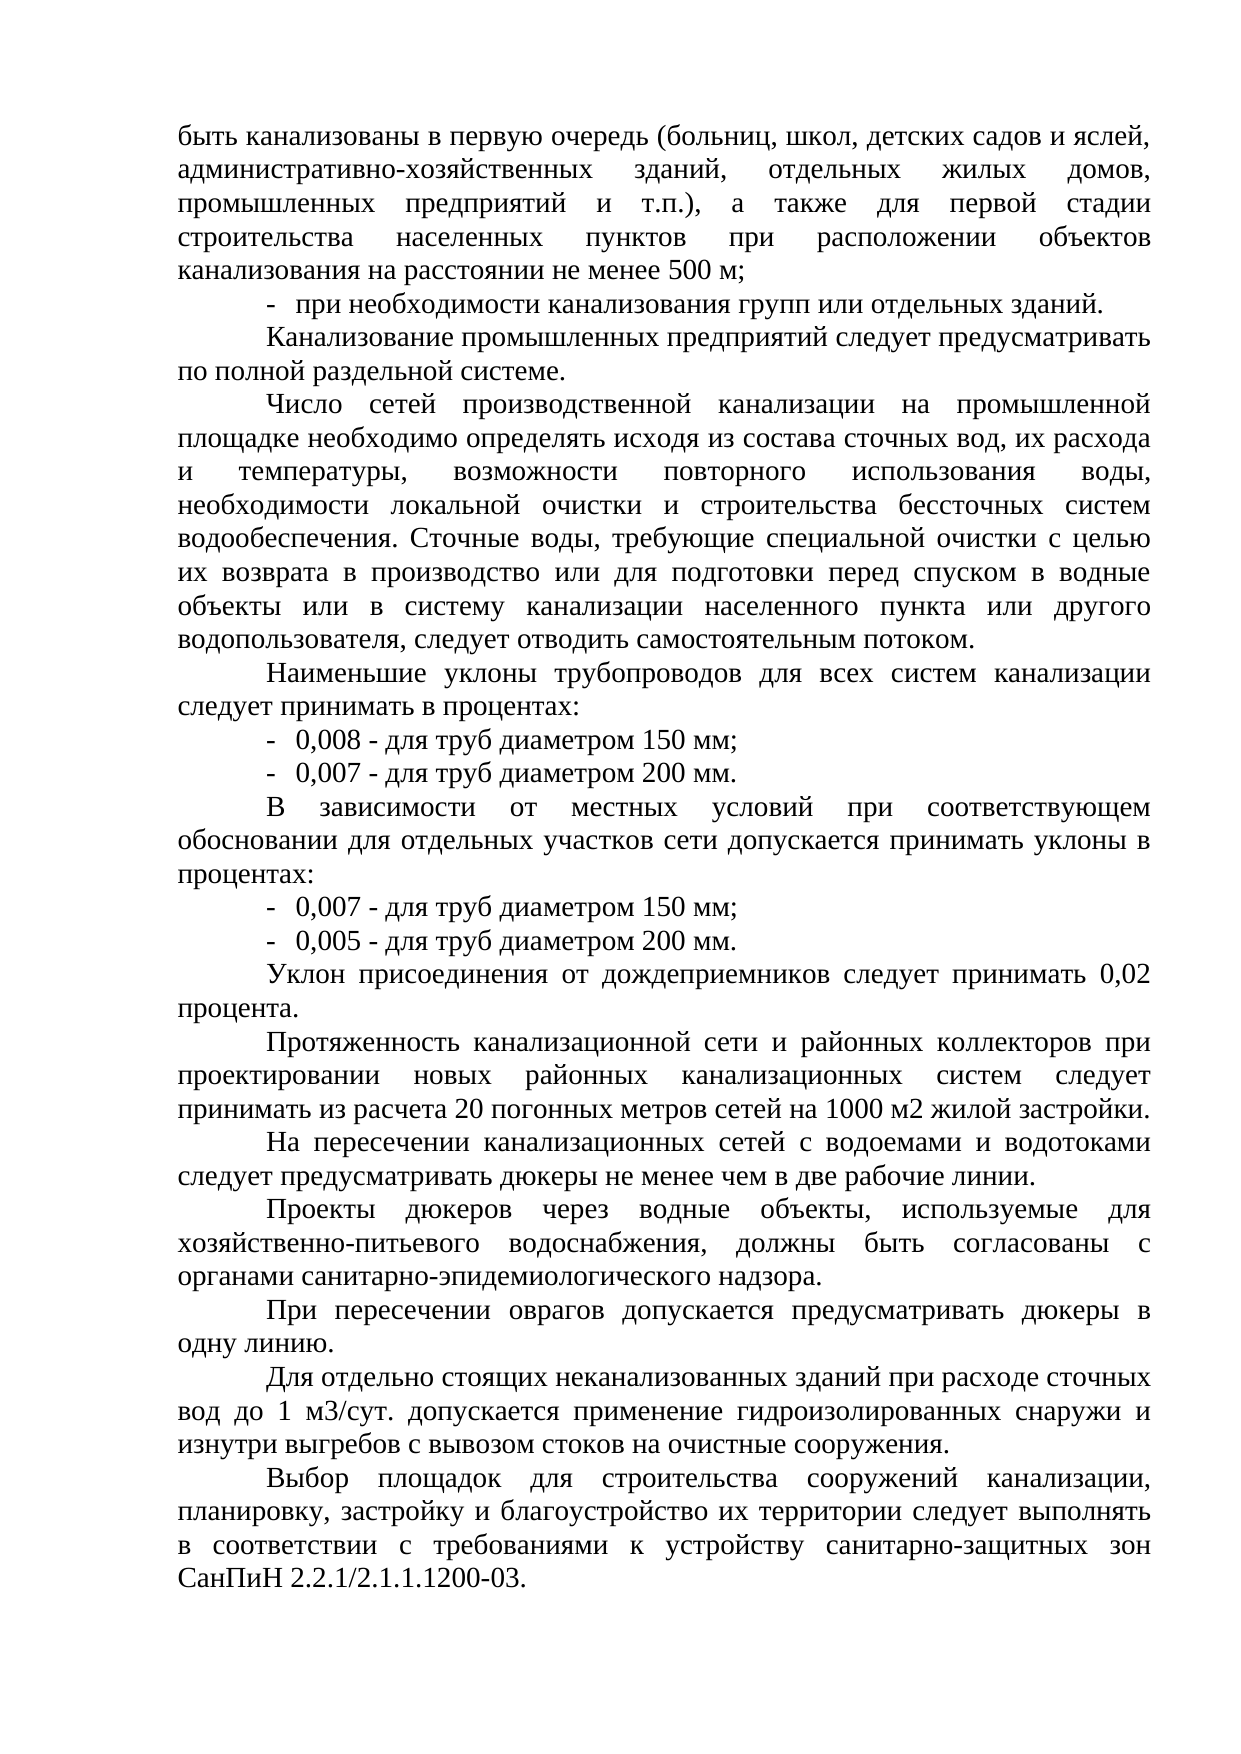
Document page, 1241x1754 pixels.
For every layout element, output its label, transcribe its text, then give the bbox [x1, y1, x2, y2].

text Проекты дюкеров через водные объекты, используемые для хозяйственно-питьевого водоснабжения, должны быть согласованы с органами санитарно-эпидемиологического надзора. [177, 1191, 1152, 1292]
list 0,007 - для труб диаметром 200 мм. [177, 755, 1152, 789]
text Уклон присоединения от дождеприемников следует принимать 0,02 процента. [177, 957, 1152, 1024]
text В зависимости от местных условий при соответствующем обосновании для отдельных участков сети допускается принимать уклоны в процентах: [177, 789, 1152, 889]
text Выбор площадок для строительства сооружений канализации, планировку, застройку и благоустройство их территории следует выполнять в соответствии с требованиями к устройству санитарно-защитных зон СанПиН 2.2.1/2.1.1.1200-03. [177, 1460, 1152, 1594]
text Канализование промышленных предприятий следует предусматривать по полной раздельной системе. [177, 319, 1152, 386]
list 0,005 - для труб диаметром 200 мм. [177, 923, 1152, 957]
text При пересечении оврагов допускается предусматривать дюкеры в одну линию. [177, 1292, 1152, 1359]
list 0,008 - для труб диаметром 150 мм; [177, 722, 1152, 755]
text Для отдельно стоящих неканализованных зданий при расходе сточных вод до 1 м3/сут. допускается применение гидроизолированных снаружи и изнутри выгребов с вывозом стоков на очистные сооружения. [177, 1359, 1152, 1460]
list 0,007 - для труб диаметром 150 мм; [177, 889, 1152, 923]
list при необходимости канализования групп или отдельных зданий. [177, 286, 1152, 319]
text На пересечении канализационных сетей с водоемами и водотоками следует предусматривать дюкеры не менее чем в две рабочие линии. [177, 1124, 1152, 1191]
text Протяженность канализационной сети и районных коллекторов при проектировании новых районных канализационных систем следует принимать из расчета 20 погонных метров сетей на 1000 м2 жилой застройки. [177, 1024, 1152, 1124]
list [177, 118, 1152, 286]
text Наименьшие уклоны трубопроводов для всех систем канализации следует принимать в процентах: [177, 655, 1152, 722]
text Число сетей производственной канализации на промышленной площадке необходимо определять исходя из состава сточных вод, их расхода и температуры, возможности повторного использования воды, необходимости локальной очистки и строительства бессточных систем водообеспечения. Сточные воды, требующие специальной очистки с целью их возврата в производство или для подготовки перед спуском в водные объекты или в систему канализации населенного пункта или другого водопользователя, следует отводить самостоятельным потоком. [177, 386, 1152, 655]
